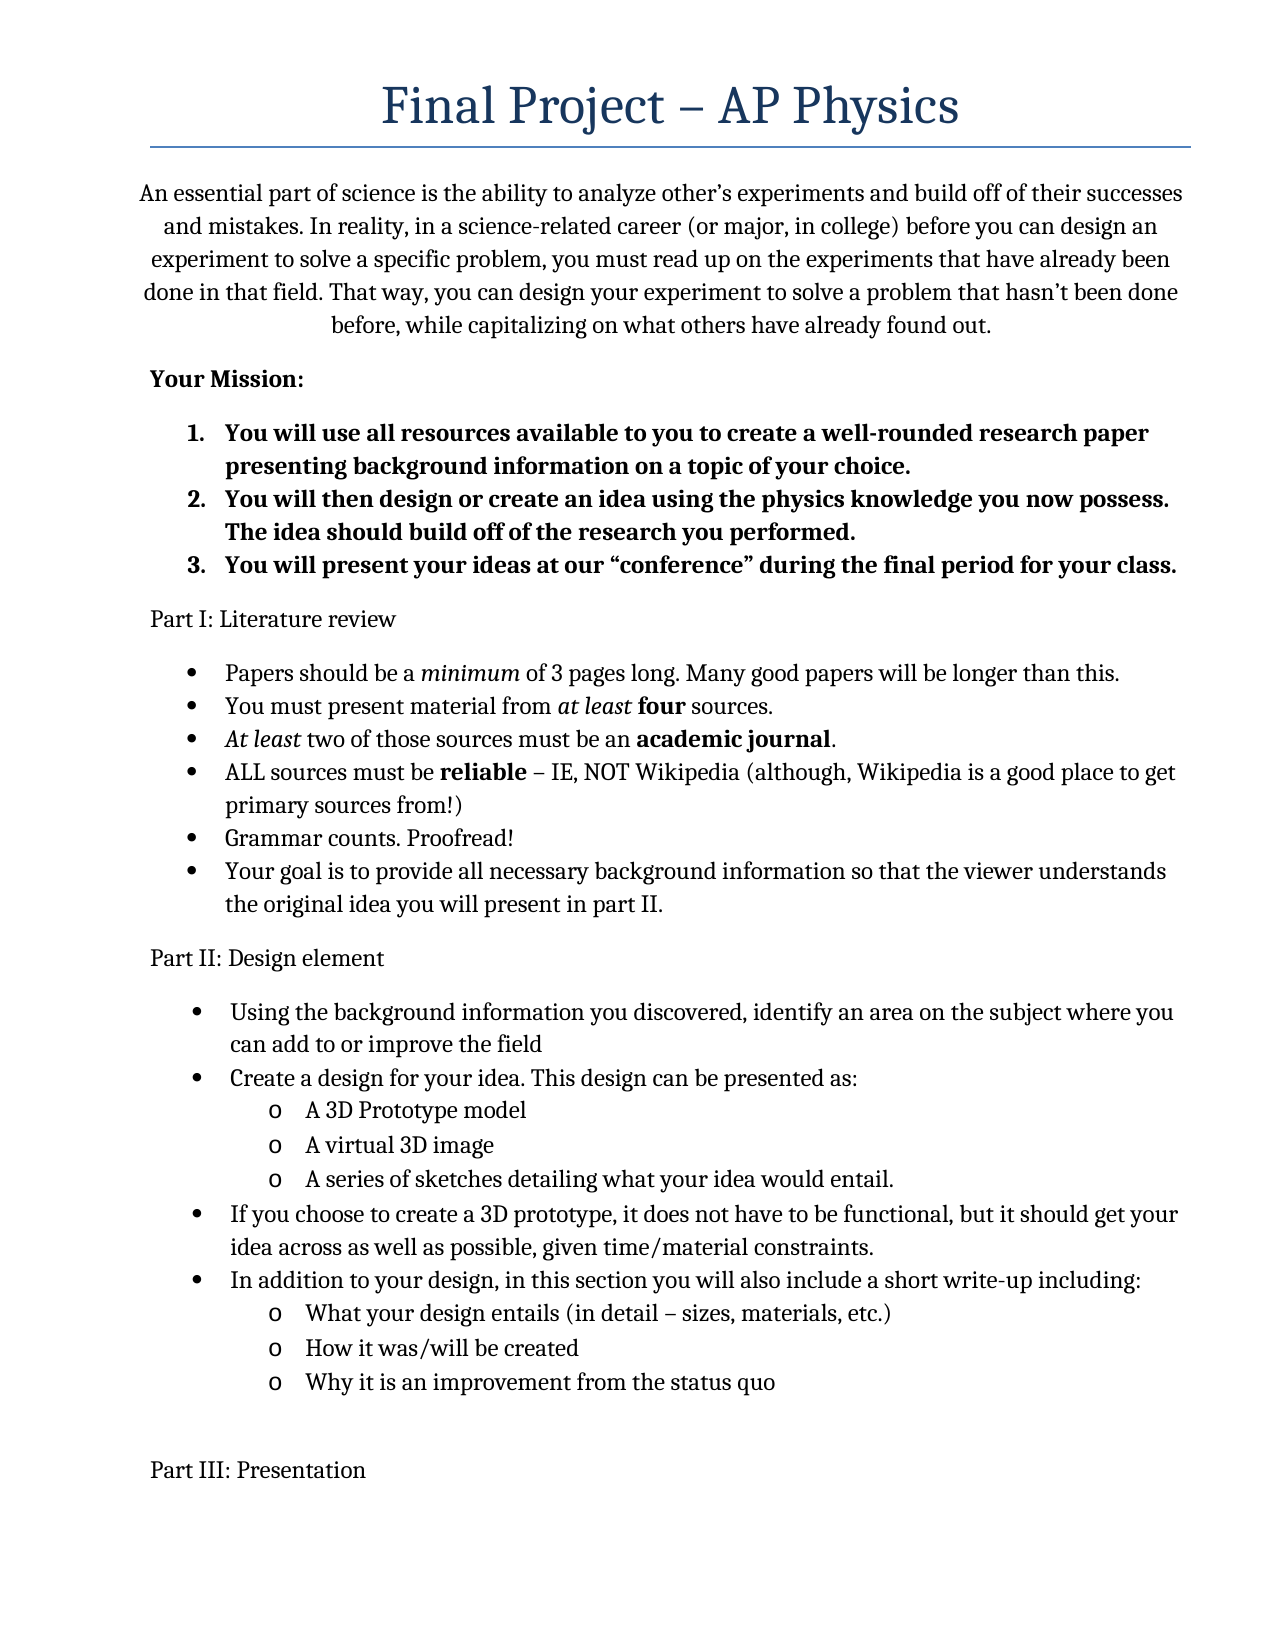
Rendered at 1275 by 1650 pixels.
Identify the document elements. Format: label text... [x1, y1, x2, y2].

list A series of sketches detailing what your idea would entail. [268, 1165, 1191, 1195]
text Your Mission: [150, 365, 1191, 394]
text Part III: Presentation [150, 1423, 1191, 1485]
list A 3D Prototype model [268, 1096, 1191, 1126]
list At least two of those sources must be an academic journal. [187, 724, 1191, 753]
list What your design entails (in detail – sizes, materials, etc.) [268, 1299, 1191, 1329]
list ALL sources must be reliable – IE, NOT Wikipedia (although, Wikipedia is a good place to get primary sources from!) [187, 758, 1191, 819]
text An essential part of science is the ability to analyze other’s experiments and build off of their successes and mistakes. In reality, in a science-related career (or major, in college) before you can design an experiment to solve a specific problem, you must read up on the experiments that have already been done in that field. That way, you can design your experiment to solve a problem that hasn’t been done before, while capitalizing on what others have already found out. [131, 179, 1191, 340]
list You must present material from at least four sources. [187, 692, 1191, 720]
list In addition to your design, in this section you will also include a short write-up including: [193, 1266, 1191, 1295]
list Papers should be a minimum of 3 pages long. Many good papers will be longer than this. [187, 658, 1191, 687]
list You will present your ideas at our “conference” during the final period for your class. [187, 551, 1191, 579]
list Grammar counts. Proofread! [187, 824, 1191, 852]
list Your goal is to provide all necessary background information so that the viewer understands the original idea you will present in part II. [187, 857, 1191, 918]
list A virtual 3D image [268, 1131, 1191, 1161]
list If you choose to create a 3D prototype, it does not have to be functional, but it should get your idea across as well as possible, given time/material constraints. [193, 1200, 1191, 1262]
list Using the background information you discovered, identify an area on the subject where you can add to or improve the field [193, 997, 1191, 1059]
list Why it is an improvement from the status quo [268, 1368, 1191, 1398]
text Part II: Design element [150, 943, 1191, 972]
text Part I: Literature review [150, 605, 1191, 633]
list You will use all resources available to you to create a well-rounded research paper presenting background information on a topic of your choice. [187, 419, 1191, 481]
list You will then design or create an idea using the physics knowledge you now possess. The idea should build off of the research you performed. [187, 485, 1191, 547]
list How it was/will be created [268, 1333, 1191, 1363]
list Create a design for your idea. This design can be presented as: [193, 1063, 1191, 1092]
